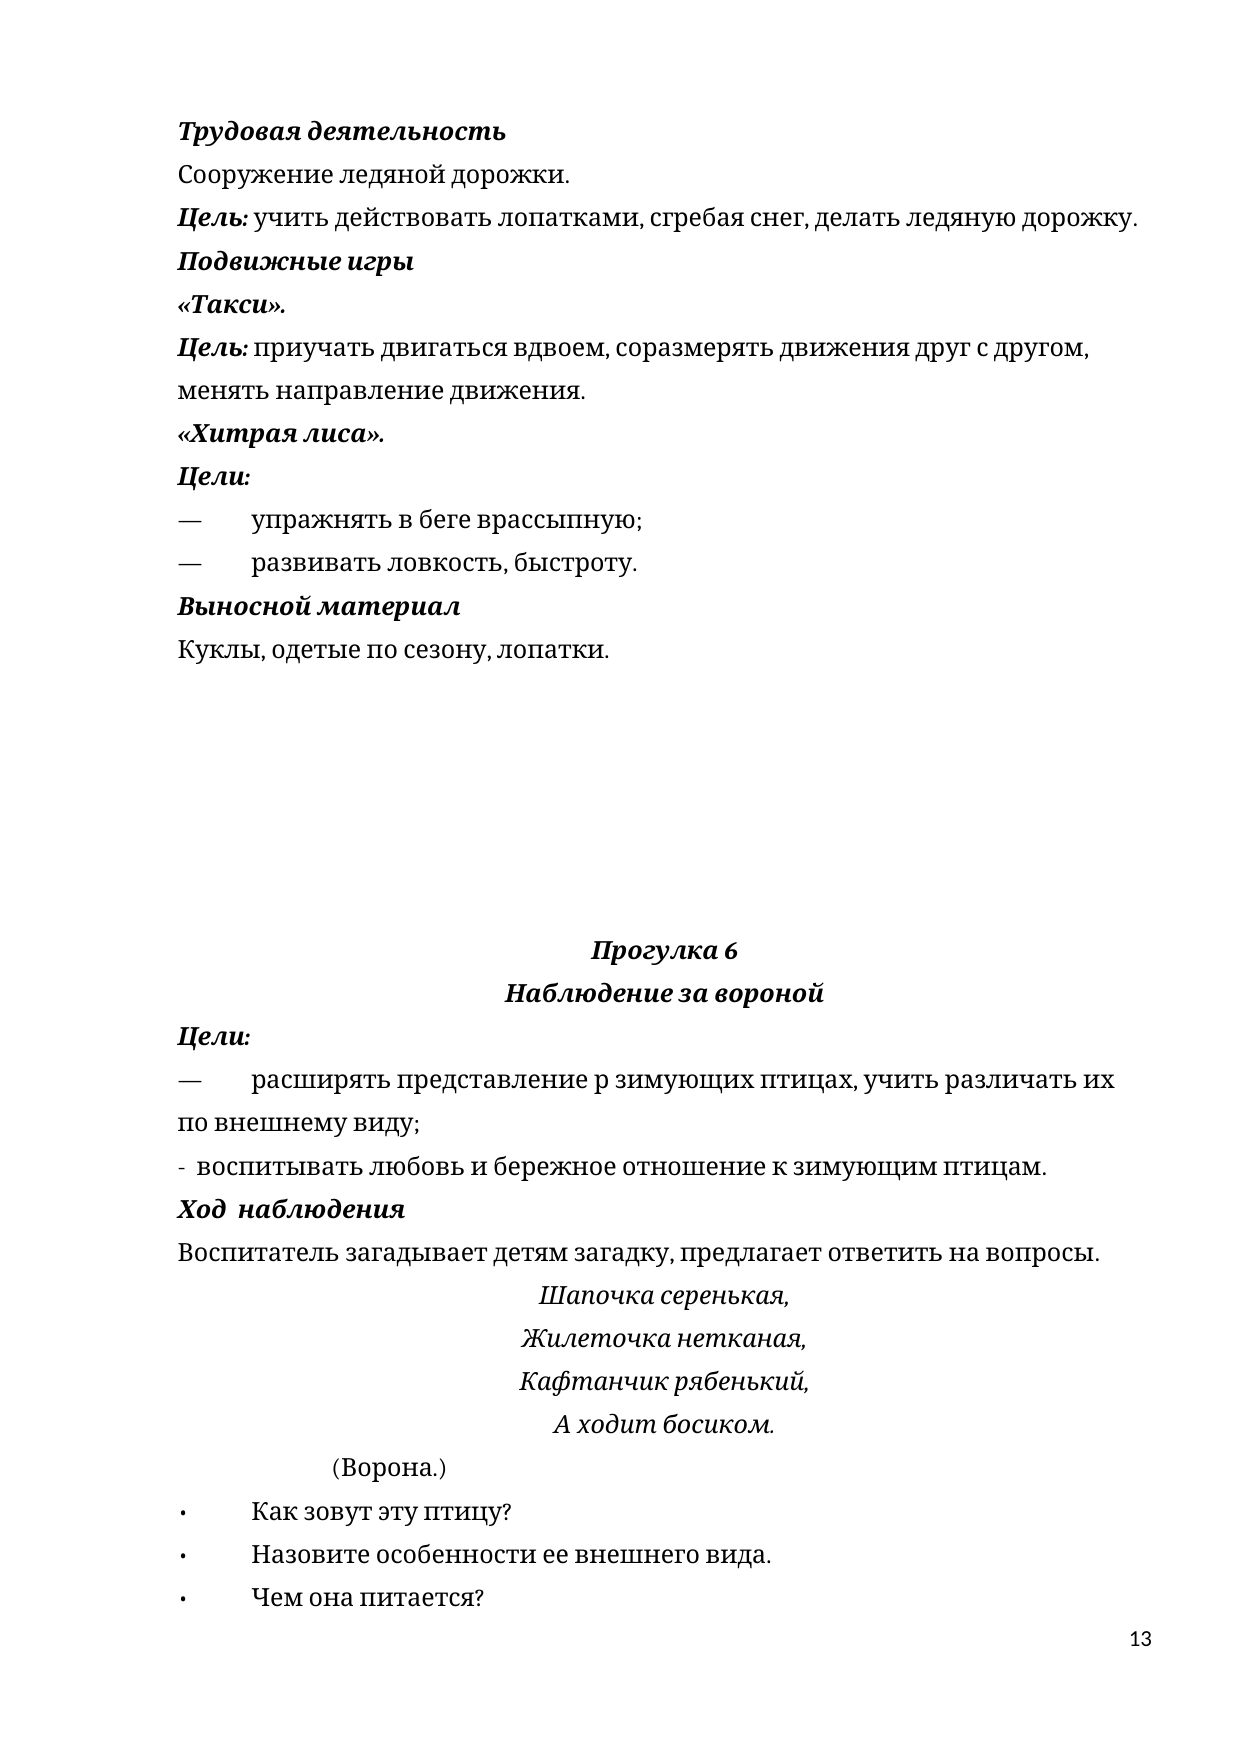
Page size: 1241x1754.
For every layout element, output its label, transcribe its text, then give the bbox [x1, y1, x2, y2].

text Цели: [177, 463, 1152, 492]
text Цель: приучать двигаться вдвоем, соразмерять движения друг с другом, менять направление движения. [177, 334, 1152, 406]
text Жилеточка нетканая, [177, 1325, 1152, 1354]
text — расширять представление р зимующих птицах, учить различать их по внешнему виду; [177, 1066, 1152, 1138]
text «Хитрая лиса». [177, 420, 1152, 449]
text Выносной материал [177, 592, 1152, 621]
text Шапочка серенькая, [177, 1282, 1152, 1311]
text Цель: учить действовать лопатками, сгребая снег, делать ледяную дорожку. [177, 204, 1152, 233]
text Ход наблюдения [177, 1196, 1152, 1224]
text • Как зовут эту птицу? [177, 1497, 1152, 1526]
text Сооружение ледяной дорожки. [177, 161, 1152, 190]
text Кафтанчик рябенький, [177, 1368, 1152, 1397]
text • Назовите особенности ее внешнего вида. [177, 1541, 1152, 1569]
text - воспитывать любовь и бережное отношение к зимующим птицам. [177, 1152, 1152, 1181]
text Воспитатель загадывает детям загадку, предлагает ответить на вопросы. [177, 1239, 1152, 1267]
text «Такси». [177, 291, 1152, 319]
text • Чем она питается? [177, 1584, 1152, 1612]
text Цели: [177, 1023, 1152, 1052]
text А ходит босиком. [177, 1411, 1152, 1440]
text Подвижные игры [177, 247, 1152, 276]
text Прогулка 6 [177, 937, 1152, 966]
text — упражнять в беге врассыпную; [177, 506, 1152, 535]
text (Ворона.) [177, 1454, 1152, 1483]
text Куклы, одетые по сезону, лопатки. [177, 636, 1152, 664]
text Трудовая деятельность [177, 118, 1152, 147]
text Наблюдение за вороной [177, 980, 1152, 1009]
text — развивать ловкость, быстроту. [177, 549, 1152, 578]
